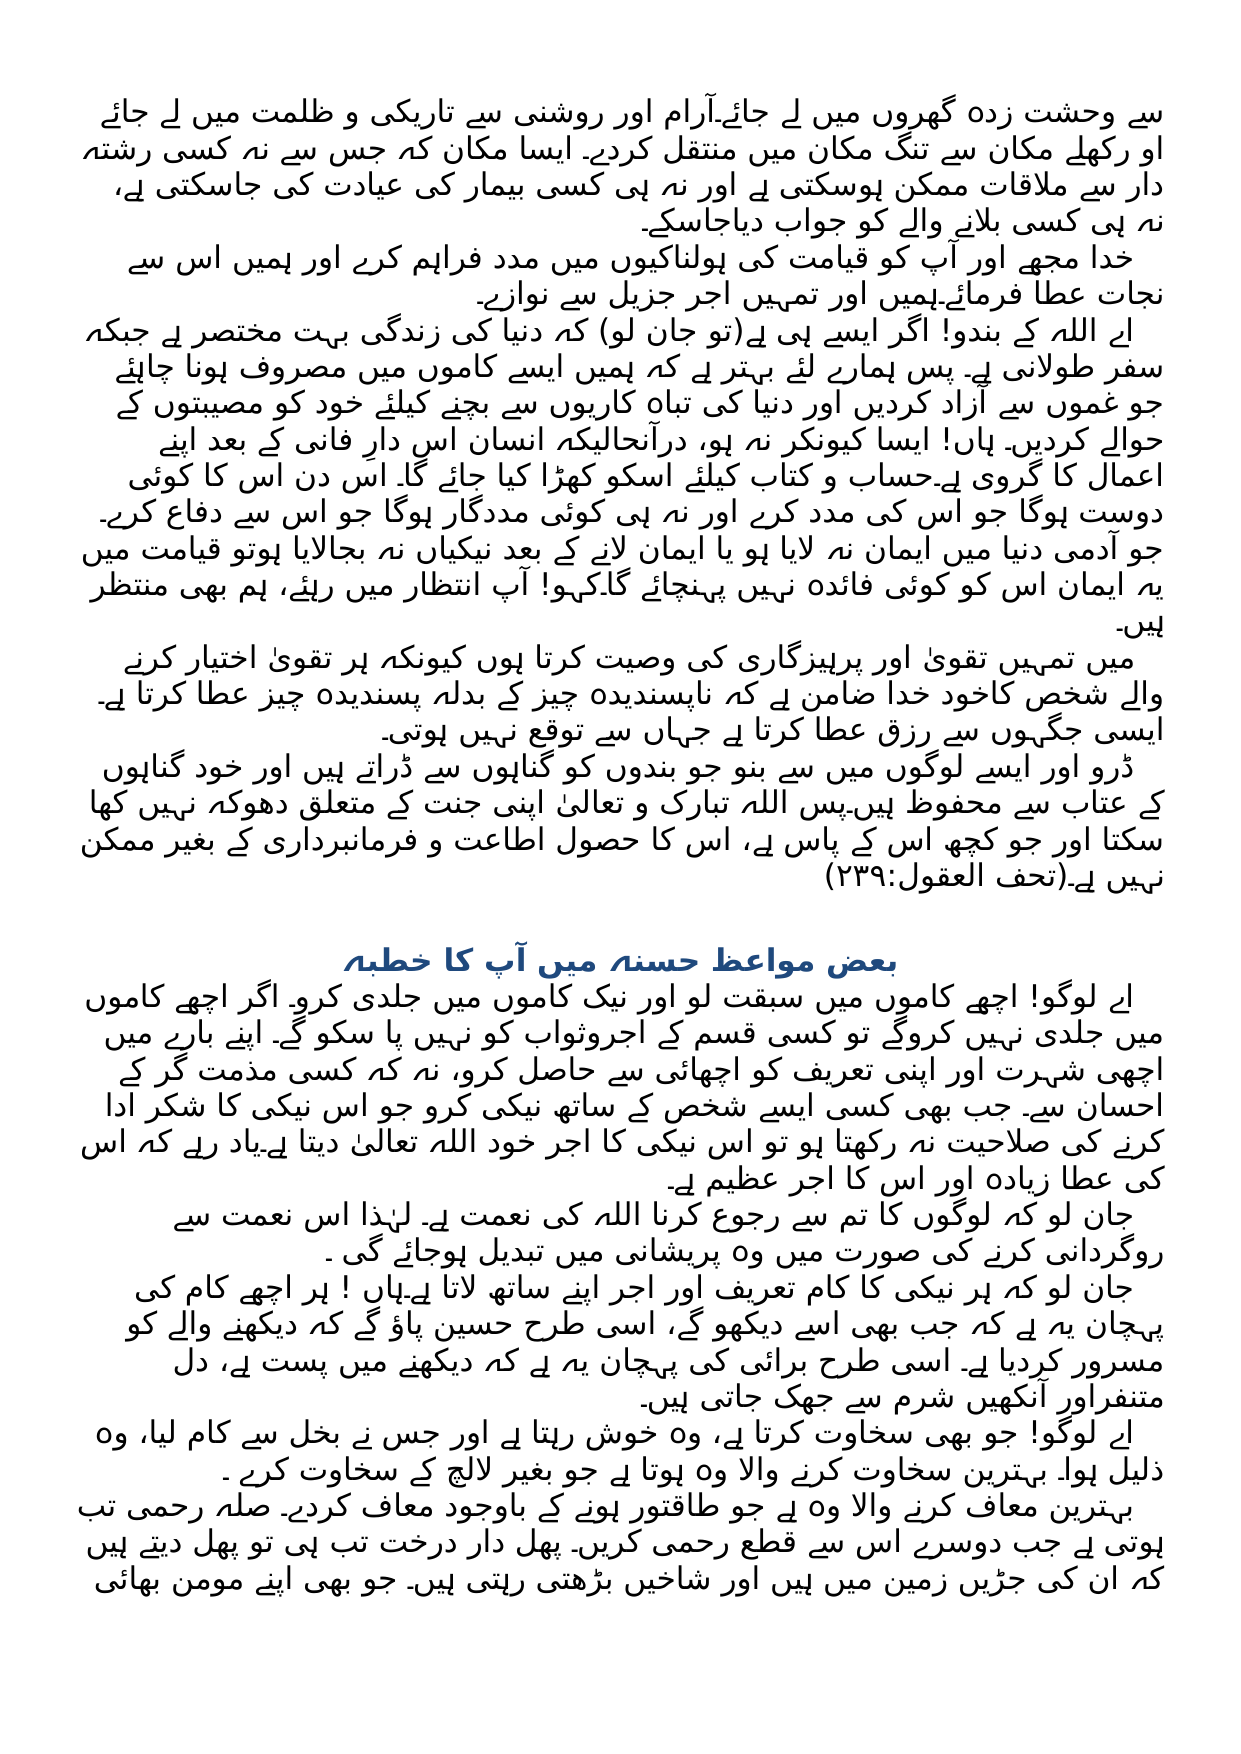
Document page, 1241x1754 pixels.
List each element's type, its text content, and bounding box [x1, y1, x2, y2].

text خدا مجھے اور آپ کو قیامت کی ہولناکیوں میں مدد فراہم کرے اور ہمیں اس سے نجات عطا فرمائے۔ہمیں اور تمہیں اجر جزیل سے نوازے۔ [75, 239, 1165, 312]
text جان لو کہ لوگوں کا تم سے رجوع کرنا اللہ کی نعمت ہے۔ لہٰذا اس نعمت سے روگردانی کرنے کی صورت میں وہ پریشانی میں تبدیل ہوجائے گی ۔ [75, 1196, 1165, 1269]
text جان لو کہ ہر نیکی کا کام تعریف اور اجر اپنے ساتھ لاتا ہے۔ہاں ! ہر اچھے کام کی پہچان یہ ہے کہ جب بھی اسے دیکھو گے، اسی طرح حسین پاؤ گے کہ دیکھنے والے کو مسرور کردیا ہے۔ اسی طرح برائی کی پہچان یہ ہے کہ دیکھنے میں پست ہے، دل متنفراور آنکھیں شرم سے جھک جاتی ہیں۔ [75, 1269, 1165, 1414]
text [75, 1487, 1165, 1596]
text ڈرو اور ایسے لوگوں میں سے بنو جو بندوں کو گناہوں سے ڈراتے ہیں اور خود گناہوں کے عتاب سے محفوظ ہیں۔پس اللہ تبارک و تعالیٰ اپنی جنت کے متعلق دھوکہ نہیں کھا سکتا اور جو کچھ اس کے پاس ہے، اس کا حصول اطاعت و فرمانبرداری کے بغیر ممکن نہیں ہے۔(تحف العقول:۲۳۹) [75, 748, 1165, 893]
text اے لوگو! جو بھی سخاوت کرتا ہے، وہ خوش رہتا ہے اور جس نے بخل سے کام لیا، وہ ذلیل ہوا۔ بہترین سخاوت کرنے والا وہ ہوتا ہے جو بغیر لالچ کے سخاوت کرے ۔ [75, 1414, 1165, 1487]
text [75, 94, 1165, 239]
text اے اللہ کے بندو! اگر ایسے ہی ہے(تو جان لو) کہ دنیا کی زندگی بہت مختصر ہے جبکہ سفر طولانی ہے۔ پس ہمارے لئے بہتر ہے کہ ہمیں ایسے کاموں میں مصروف ہونا چاہئے جو غموں سے آزاد کردیں اور دنیا کی تباہ کاریوں سے بچنے کیلئے خود کو مصیبتوں کے حوالے کردیں۔ ہاں! ایسا کیونکر نہ ہو، درآنحالیکہ انسان اس دارِ فانی کے بعد اپنے اعمال کا گروی ہے۔حساب و کتاب کیلئے اسکو کھڑا کیا جائے گا۔ اس دن اس کا کوئی دوست ہوگا جو اس کی مدد کرے اور نہ ہی کوئی مددگار ہوگا جو اس سے دفاع کرے۔ جو آدمی دنیا میں ایمان نہ لایا ہو یا ایمان لانے کے بعد نیکیاں نہ بجالایا ہوتو قیامت میں یہ ایمان اس کو کوئی فائدہ نہیں پہنچائے گا۔کہو! آپ انتظار میں رہئے، ہم بھی منتظر ہیں۔ [75, 312, 1165, 639]
text میں تمہیں تقویٰ اور پرہیزگاری کی وصیت کرتا ہوں کیونکہ ہر تقویٰ اختیار کرنے والے شخص کاخود خدا ضامن ہے کہ ناپسندیدہ چیز کے بدلہ پسندیدہ چیز عطا کرتا ہے۔ ایسی جگہوں سے رزق عطا کرتا ہے جہاں سے توقع نہیں ہوتی۔ [75, 639, 1165, 748]
text اے لوگو! اچھے کاموں میں سبقت لو اور نیک کاموں میں جلدی کرو۔ اگر اچھے کاموں میں جلدی نہیں کروگے تو کسی قسم کے اجروثواب کو نہیں پا سکو گے۔ اپنے بارے میں اچھی شہرت اور اپنی تعریف کو اچھائی سے حاصل کرو، نہ کہ کسی مذمت گر کے احسان سے۔ جب بھی کسی ایسے شخص کے ساتھ نیکی کرو جو اس نیکی کا شکر ادا کرنے کی صلاحیت نہ رکھتا ہو تو اس نیکی کا اجر خود اللہ تعالیٰ دیتا ہے۔یاد رہے کہ اس کی عطا زیادہ اور اس کا اجر عظیم ہے۔ [75, 978, 1165, 1196]
subtitle بعض مواعظ حسنہ میں آپ کا خطبہ [75, 942, 1165, 978]
